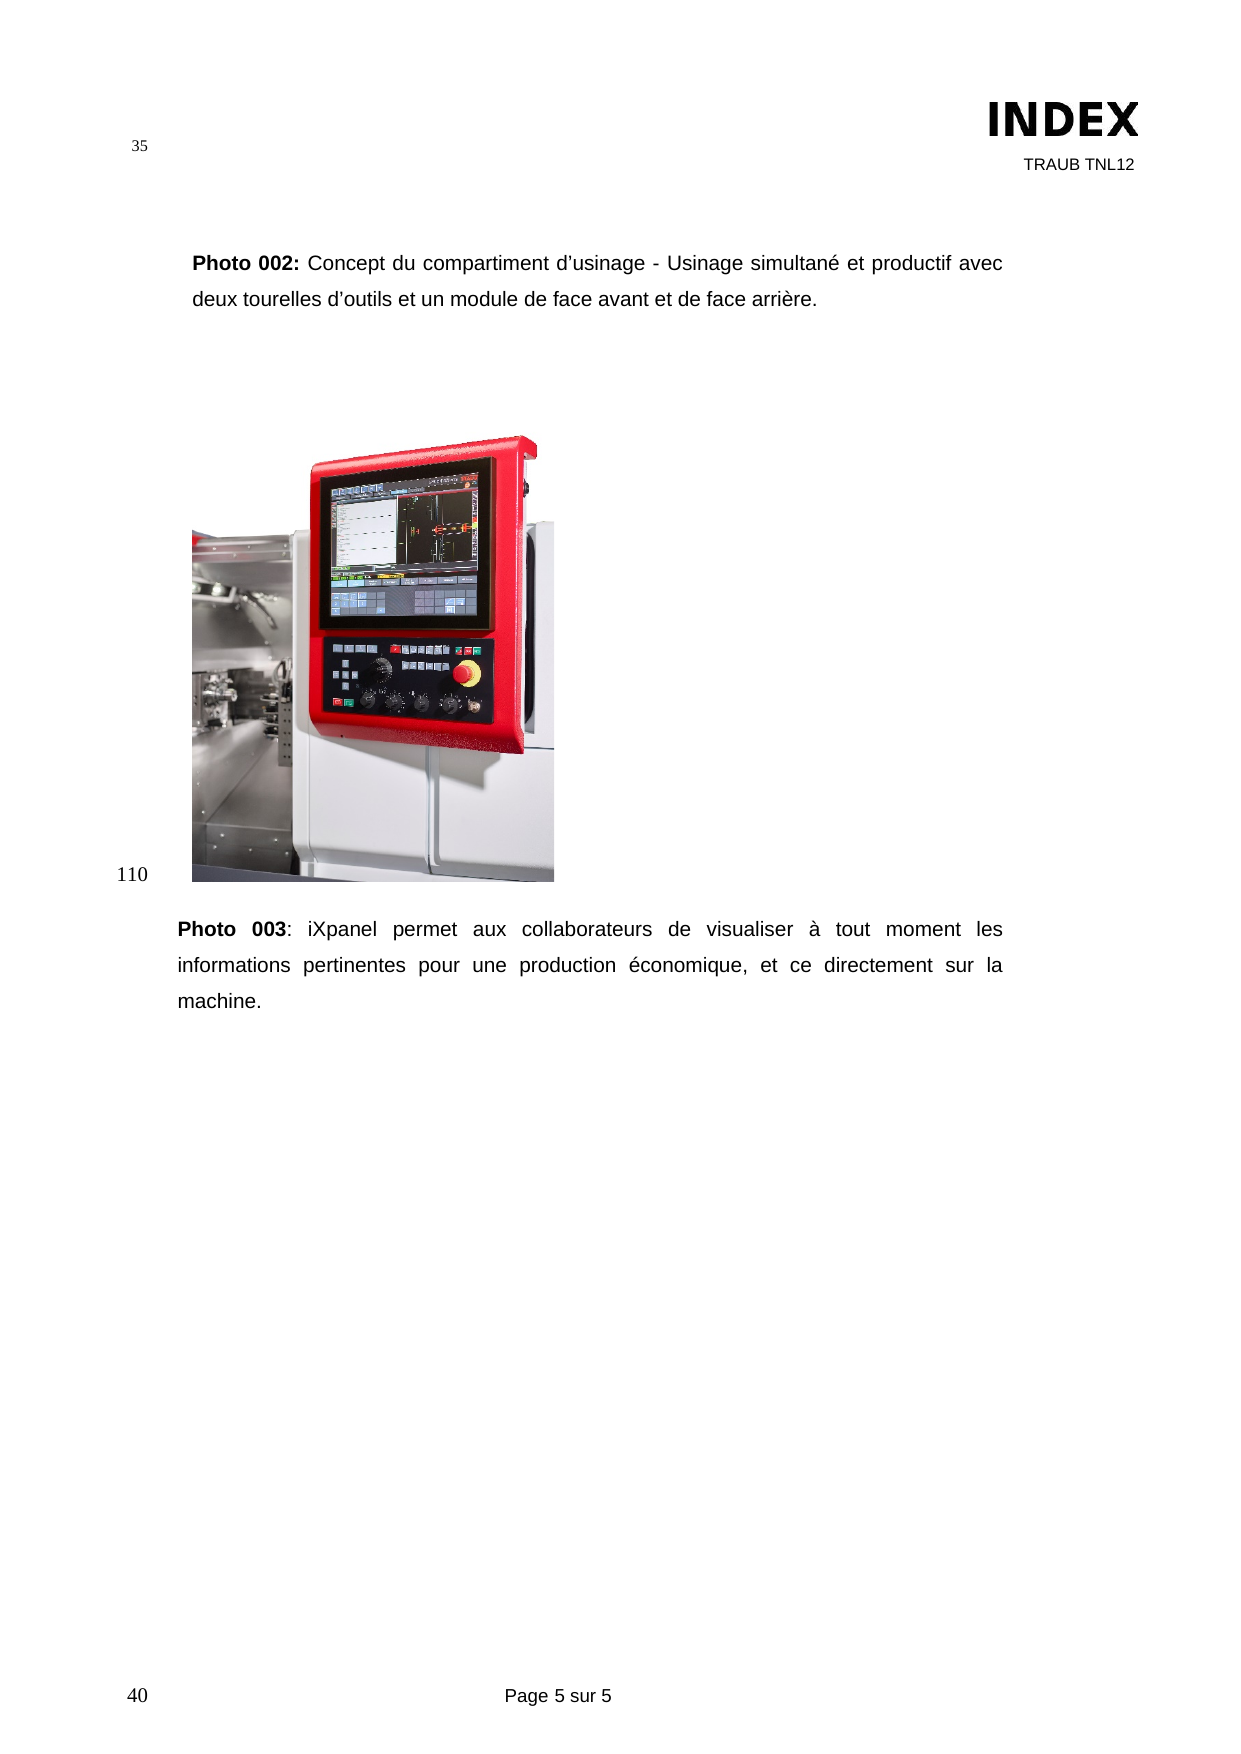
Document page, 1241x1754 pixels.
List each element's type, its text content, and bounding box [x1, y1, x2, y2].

picture [192, 400, 555, 882]
picture [989, 102, 1138, 136]
text Photo 003: iXpanel permet aux collaborateurs de visualiser à tout moment les informations pertinentes pour une production économique, et ce directement sur la machine. [177, 917, 1004, 1013]
text Photo 002: Concept du compartiment d’usinage - Usinage simultané et productif avec deux tourelles d’outils et un module de face avant et de face arrière. [192, 250, 1004, 310]
